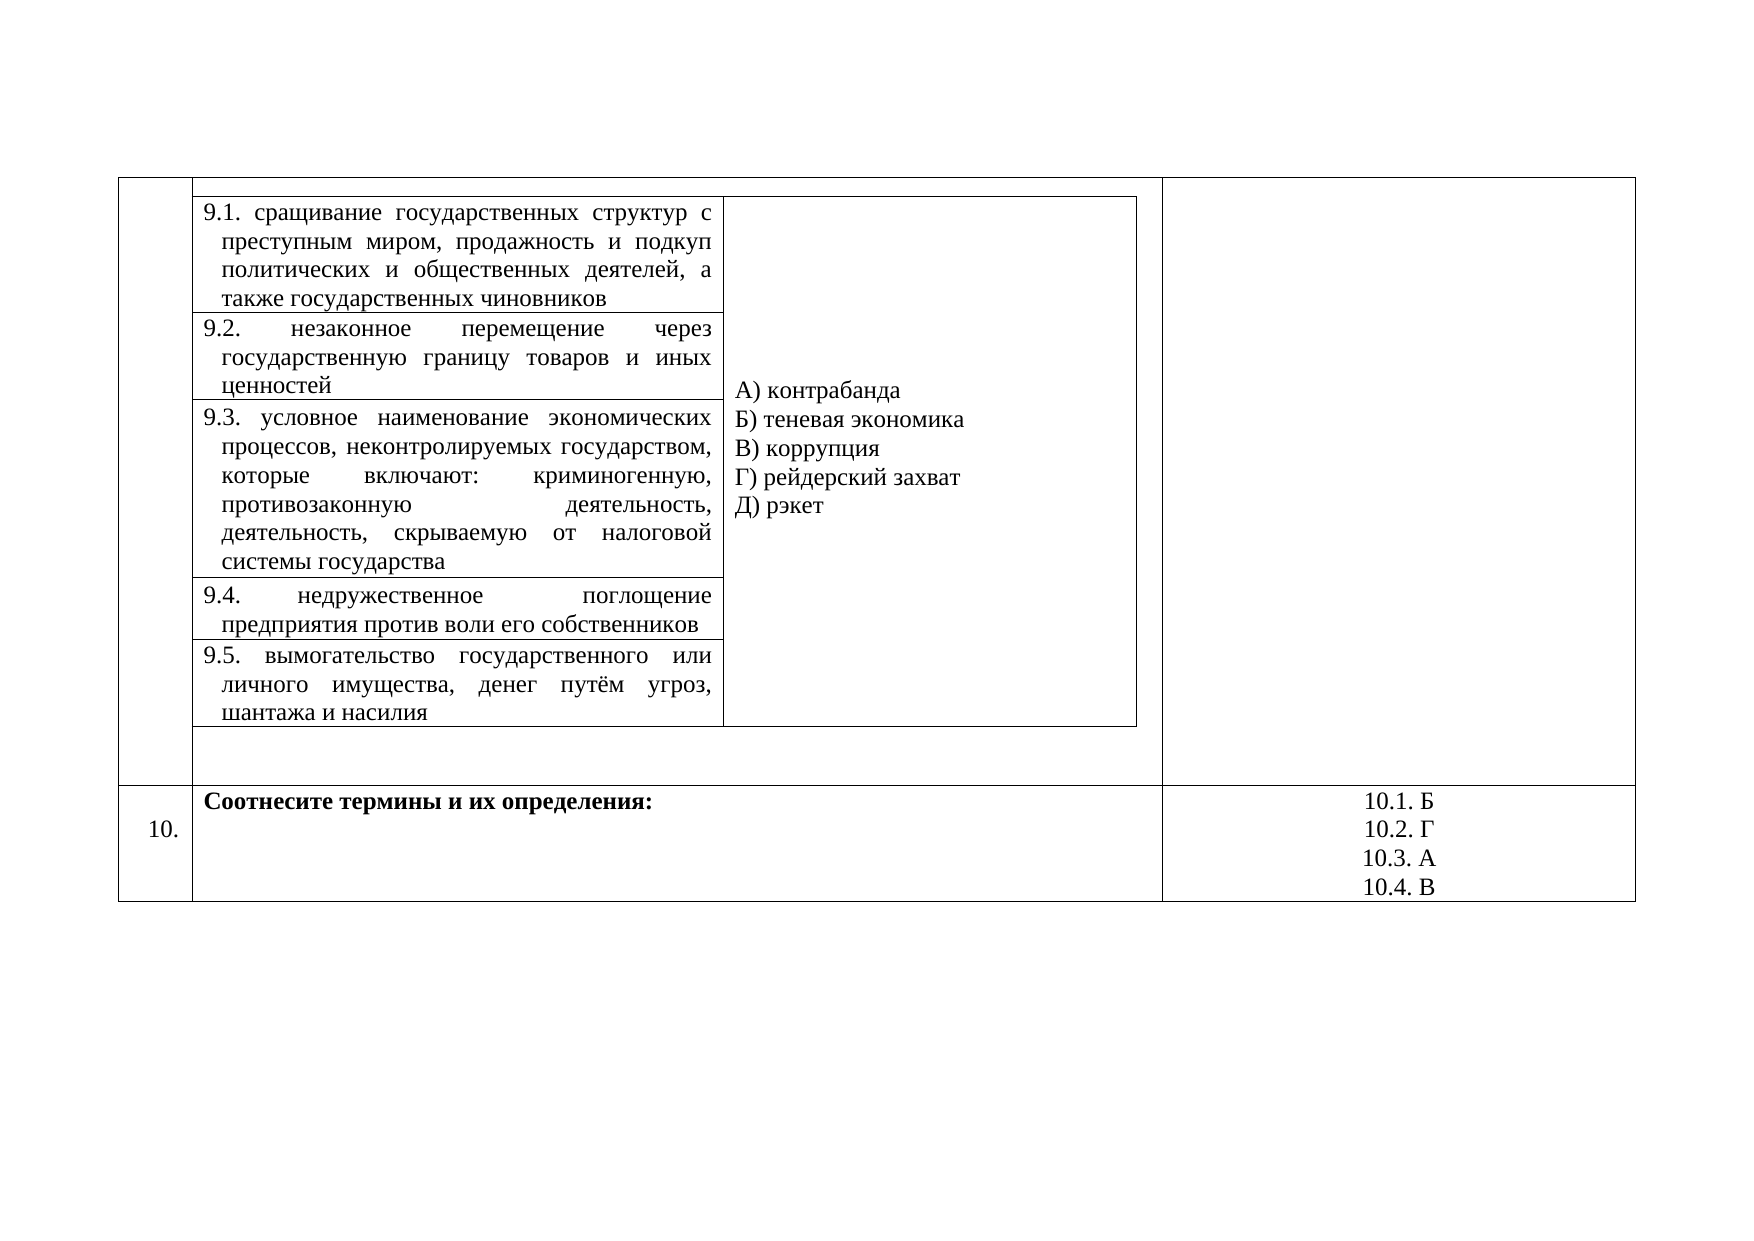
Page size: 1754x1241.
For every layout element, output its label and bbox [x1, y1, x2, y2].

table_cell [1163, 178, 1635, 785]
table_cell [119, 178, 192, 785]
table_cell [193, 786, 1162, 901]
table_cell [119, 786, 192, 901]
table_cell [193, 178, 1162, 785]
table_cell [1163, 786, 1635, 901]
